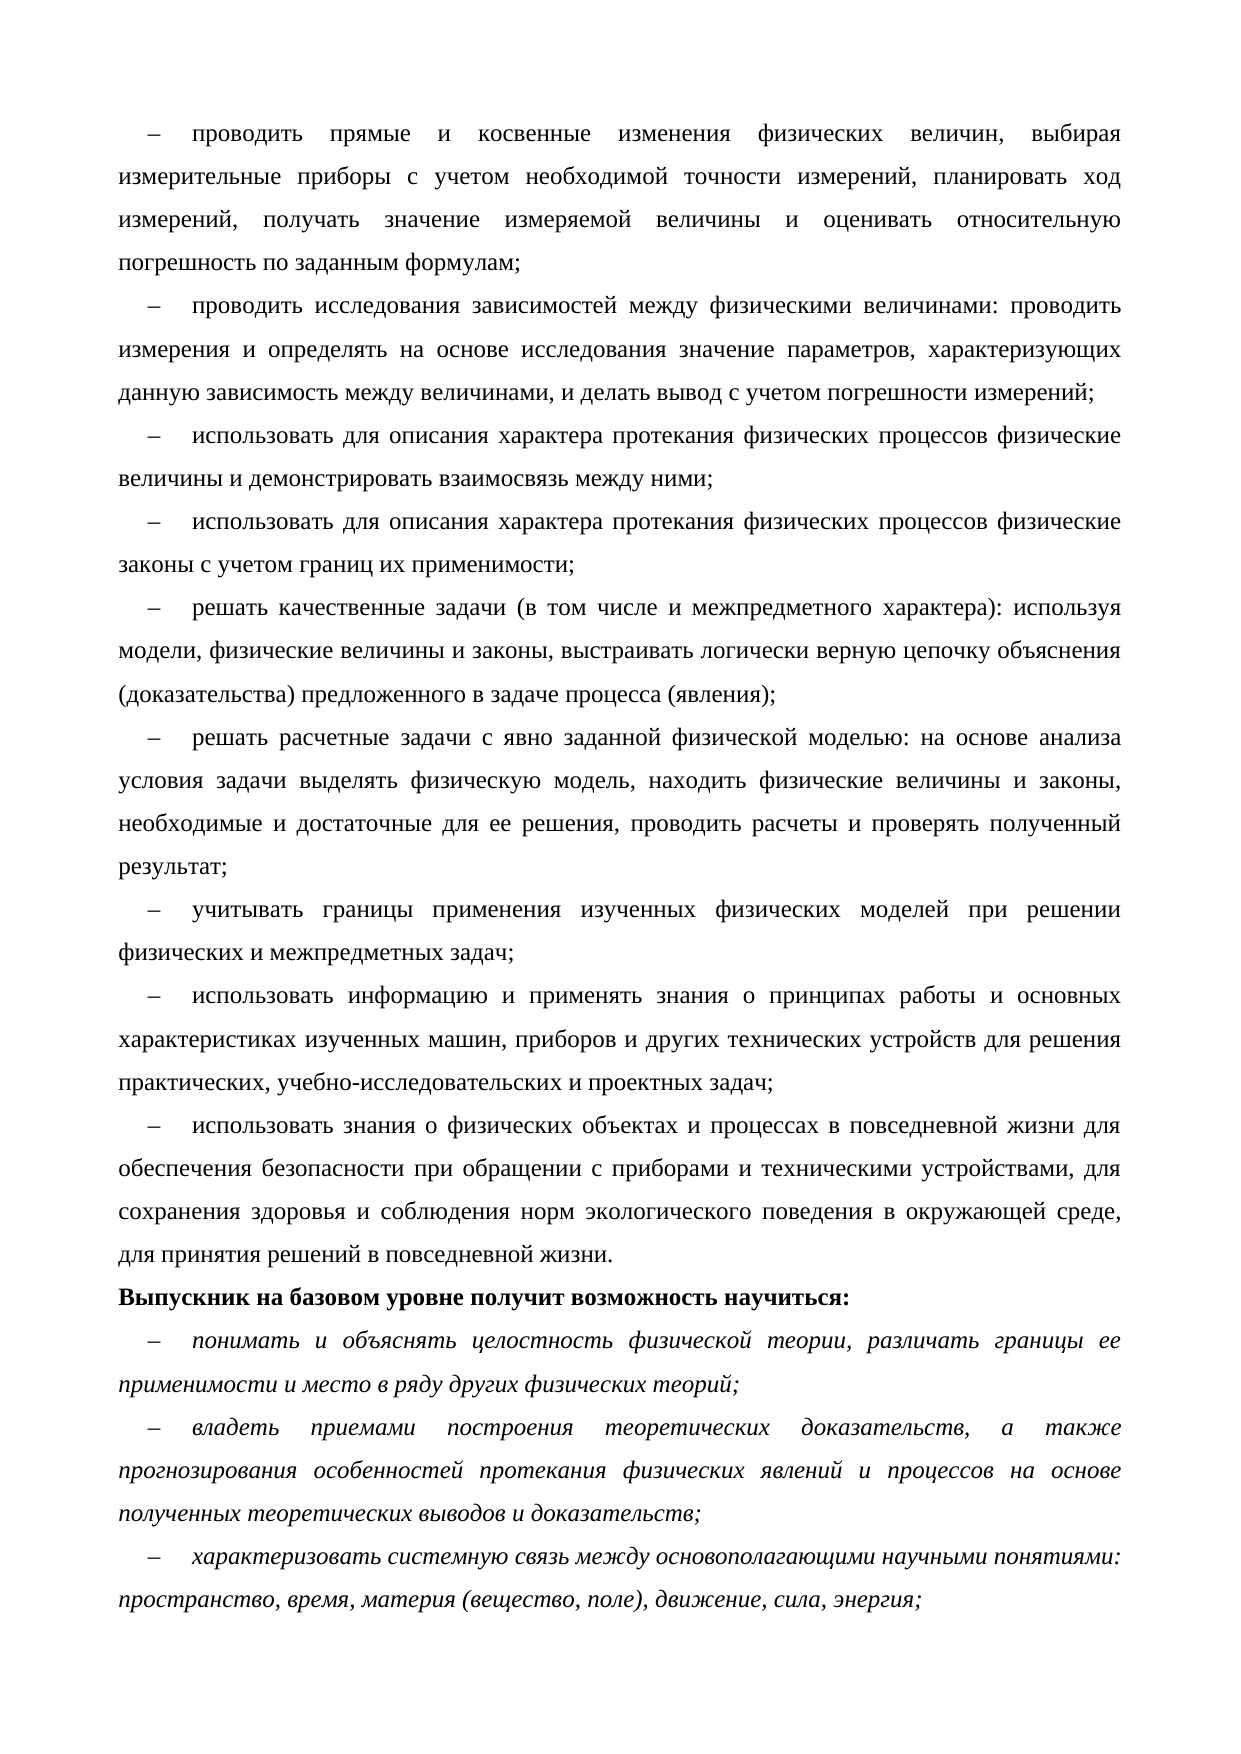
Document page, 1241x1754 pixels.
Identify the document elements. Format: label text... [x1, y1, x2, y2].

text решать качественные задачи (в том числе и межпредметного характера): используя модели, физические величины и законы, выстраивать логически верную цепочку объяснения (доказательства) предложенного в задаче процесса (явления); [118, 592, 1122, 707]
text Выпускник на базовом уровне получит возможность научиться: [118, 1282, 1122, 1311]
text характеризовать системную связь между основополагающими научными понятиями: пространство, время, материя (вещество, поле), движение, сила, энергия; [118, 1541, 1122, 1613]
text понимать и объяснять целостность физической теории, различать границы ее применимости и место в ряду других физических теорий; [118, 1326, 1122, 1397]
text проводить прямые и косвенные изменения физических величин, выбирая измерительные приборы с учетом необходимой точности измерений, планировать ход измерений, получать значение измеряемой величины и оценивать относительную погрешность по заданным формулам; [118, 118, 1122, 276]
text учитывать границы применения изученных физических моделей при решении физических и межпредметных задач; [118, 894, 1122, 966]
text решать расчетные задачи с явно заданной физической моделью: на основе анализа условия задачи выделять физическую модель, находить физические величины и законы, необходимые и достаточные для ее решения, проводить расчеты и проверять полученный результат; [118, 722, 1122, 880]
text использовать для описания характера протекания физических процессов физические величины и демонстрировать взаимосвязь между ними; [118, 420, 1122, 492]
text использовать информацию и применять знания о принципах работы и основных характеристиках изученных машин, приборов и других технических устройств для решения практических, учебно-исследовательских и проектных задач; [118, 981, 1122, 1096]
text проводить исследования зависимостей между физическими величинами: проводить измерения и определять на основе исследования значение параметров, характеризующих данную зависимость между величинами, и делать вывод с учетом погрешности измерений; [118, 291, 1122, 406]
text владеть приемами построения теоретических доказательств, а также прогнозирования особенностей протекания физических явлений и процессов на основе полученных теоретических выводов и доказательств; [118, 1412, 1122, 1527]
text использовать для описания характера протекания физических процессов физические законы с учетом границ их применимости; [118, 506, 1122, 578]
text использовать знания о физических объектах и процессах в повседневной жизни для обеспечения безопасности при обращении с приборами и техническими устройствами, для сохранения здоровья и соблюдения норм экологического поведения в окружающей среде, для принятия решений в повседневной жизни. [118, 1110, 1122, 1268]
